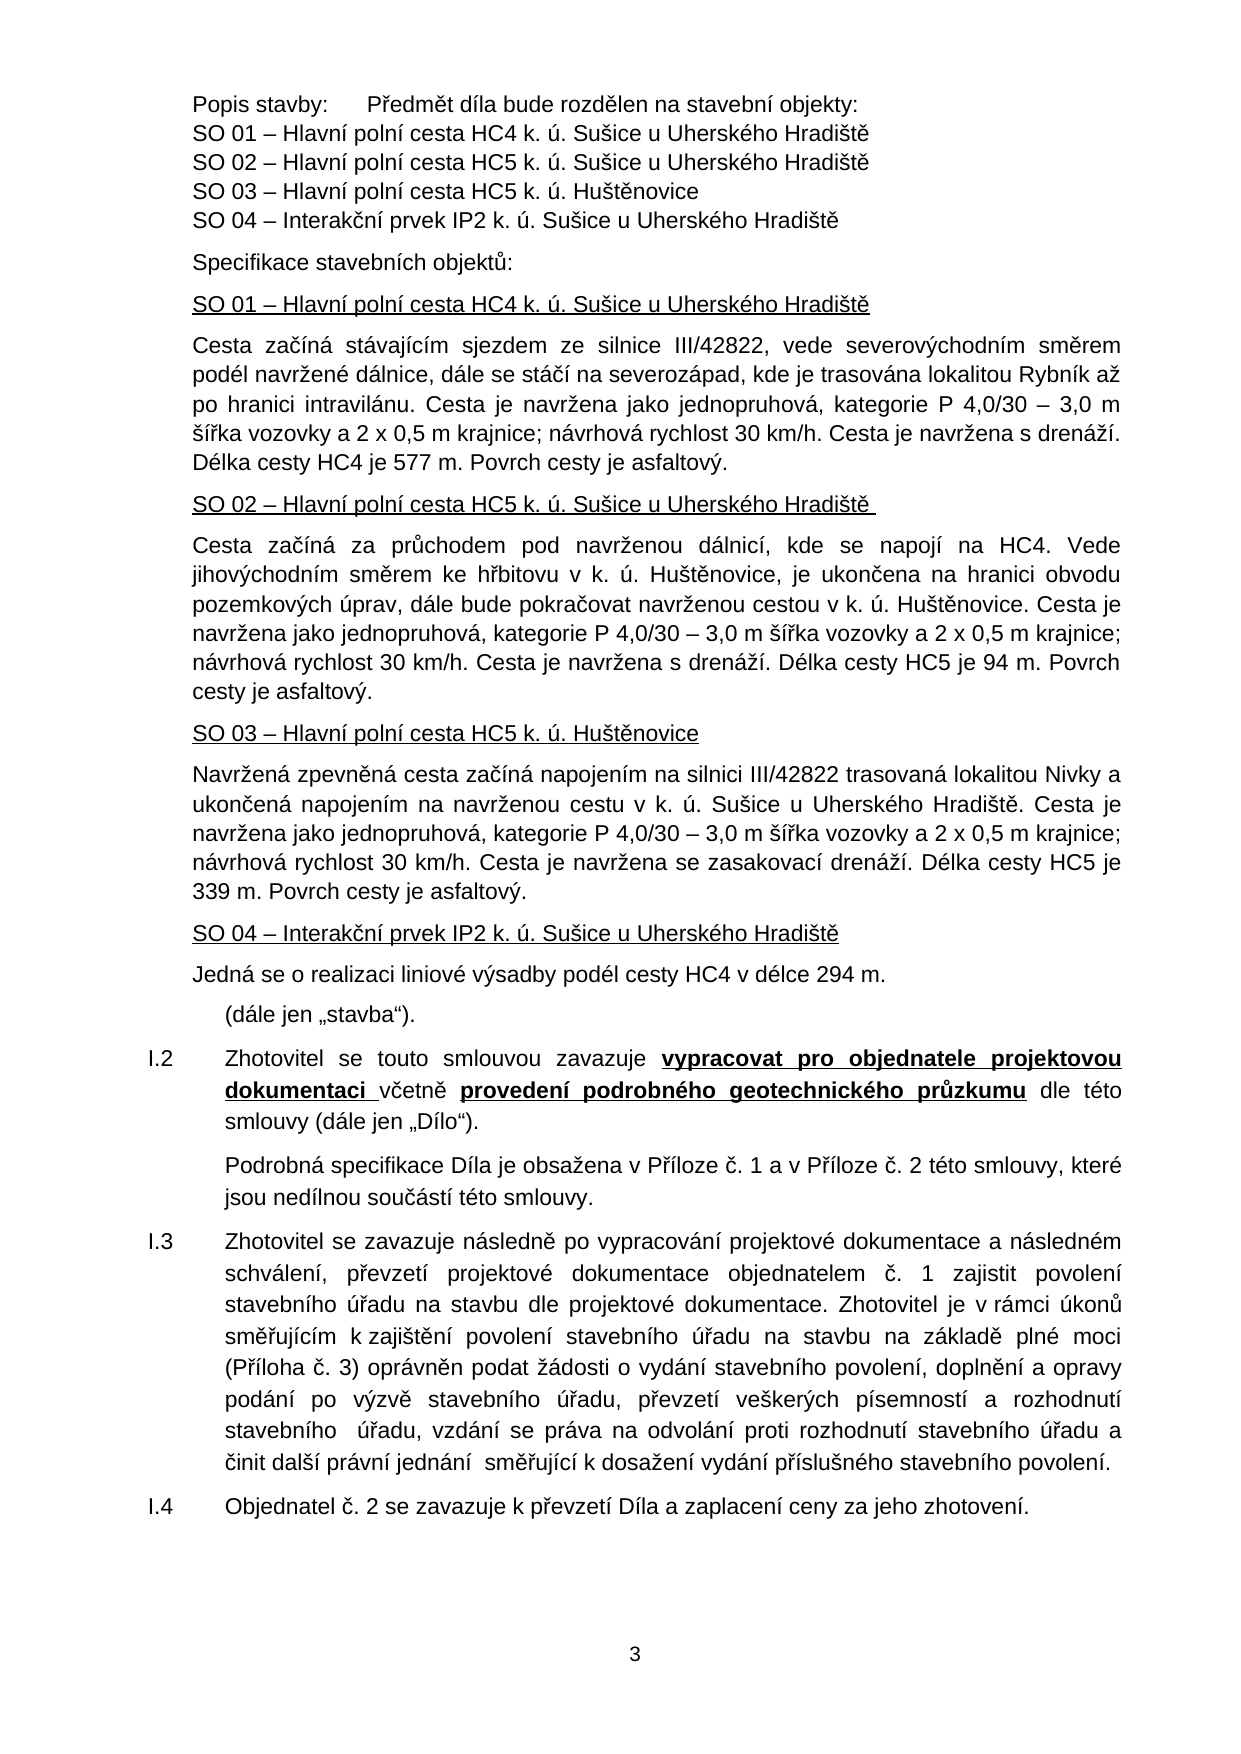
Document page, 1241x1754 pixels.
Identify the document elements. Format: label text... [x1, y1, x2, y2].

list Objednatel č. 2 se zavazuje k převzetí Díla a zaplacení ceny za jeho zhotovení. [148, 1493, 1122, 1519]
text Popis stavby: Předmět díla bude rozdělen na stavební objekty: [148, 89, 1122, 118]
text SO 02 – Hlavní polní cesta HC5 k. ú. Sušice u Uherského Hradiště [148, 147, 1122, 176]
list Zhotovitel se zavazuje následně po vypracování projektové dokumentace a následném schválení, převzetí projektové dokumentace objednatelem č. 1 zajistit povolení stavebního úřadu na stavbu dle projektové dokumentace. Zhotovitel je v rámci úkonů směřujícím k zajištění povolení stavebního úřadu na stavbu na základě plné moci (Příloha č. 3) oprávněn podat žádosti o vydání stavebního povolení, doplnění a opravy podání po výzvě stavebního úřadu, převzetí veškerých písemností a rozhodnutí stavebního úřadu, vzdání se práva na odvolání proti rozhodnutí stavebního úřadu a činit další právní jednání směřující k dosažení vydání příslušného stavebního povolení. [148, 1228, 1122, 1475]
text SO 02 – Hlavní polní cesta HC5 k. ú. Sušice u Uherského Hradiště [148, 489, 1122, 518]
text SO 04 – Interakční prvek IP2 k. ú. Sušice u Uherského Hradiště [148, 205, 1122, 234]
list Podrobná specifikace Díla je obsažena v Příloze č. 1 a v Příloze č. 2 této smlouvy, které jsou nedílnou součástí této smlouvy. [224, 1152, 1122, 1210]
text Cesta začíná za průchodem pod navrženou dálnicí, kde se napojí na HC4. Vede jihovýchodním směrem ke hřbitovu v k. ú. Huštěnovice, je ukončena na hranici obvodu pozemkových úprav, dále bude pokračovat navrženou cestou v k. ú. Huštěnovice. Cesta je navržena jako jednopruhová, kategorie P 4,0/30 – 3,0 m šířka vozovky a 2 x 0,5 m krajnice; návrhová rychlost 30 km/h. Cesta je navržena s drenáží. Délka cesty HC5 je 94 m. Povrch cesty je asfaltový. [192, 530, 1122, 705]
text SO 01 – Hlavní polní cesta HC4 k. ú. Sušice u Uherského Hradiště [148, 118, 1122, 147]
text Cesta začíná stávajícím sjezdem ze silnice III/42822, vede severovýchodním směrem podél navržené dálnice, dále se stáčí na severozápad, kde je trasována lokalitou Rybník až po hranici intravilánu. Cesta je navržena jako jednopruhová, kategorie P 4,0/30 – 3,0 m šířka vozovky a 2 x 0,5 m krajnice; návrhová rychlost 30 km/h. Cesta je navržena s drenáží. Délka cesty HC4 je 577 m. Povrch cesty je asfaltový. [192, 330, 1122, 476]
list Zhotovitel se touto smlouvou zavazuje vypracovat pro objednatele projektovou dokumentaci včetně provedení podrobného geotechnického průzkumu dle této smlouvy (dále jen „Dílo“). [148, 1045, 1122, 1135]
text SO 03 – Hlavní polní cesta HC5 k. ú. Huštěnovice [148, 176, 1122, 205]
text Specifikace stavebních objektů: [148, 247, 1122, 276]
text SO 04 – Interakční prvek IP2 k. ú. Sušice u Uherského Hradiště [148, 918, 1122, 947]
text SO 03 – Hlavní polní cesta HC5 k. ú. Huštěnovice [148, 718, 1122, 747]
text SO 01 – Hlavní polní cesta HC4 k. ú. Sušice u Uherského Hradiště [148, 289, 1122, 318]
list (dále jen „stavba“). [224, 1001, 1122, 1027]
text Jedná se o realizaci liniové výsadby podél cesty HC4 v délce 294 m. [148, 959, 1122, 989]
text Navržená zpevněná cesta začíná napojením na silnici III/42822 trasovaná lokalitou Nivky a ukončená napojením na navrženou cestu v k. ú. Sušice u Uherského Hradiště. Cesta je navržena jako jednopruhová, kategorie P 4,0/30 – 3,0 m šířka vozovky a 2 x 0,5 m krajnice; návrhová rychlost 30 km/h. Cesta je navržena se zasakovací drenáží. Délka cesty HC5 je 339 m. Povrch cesty je asfaltový. [192, 759, 1122, 905]
